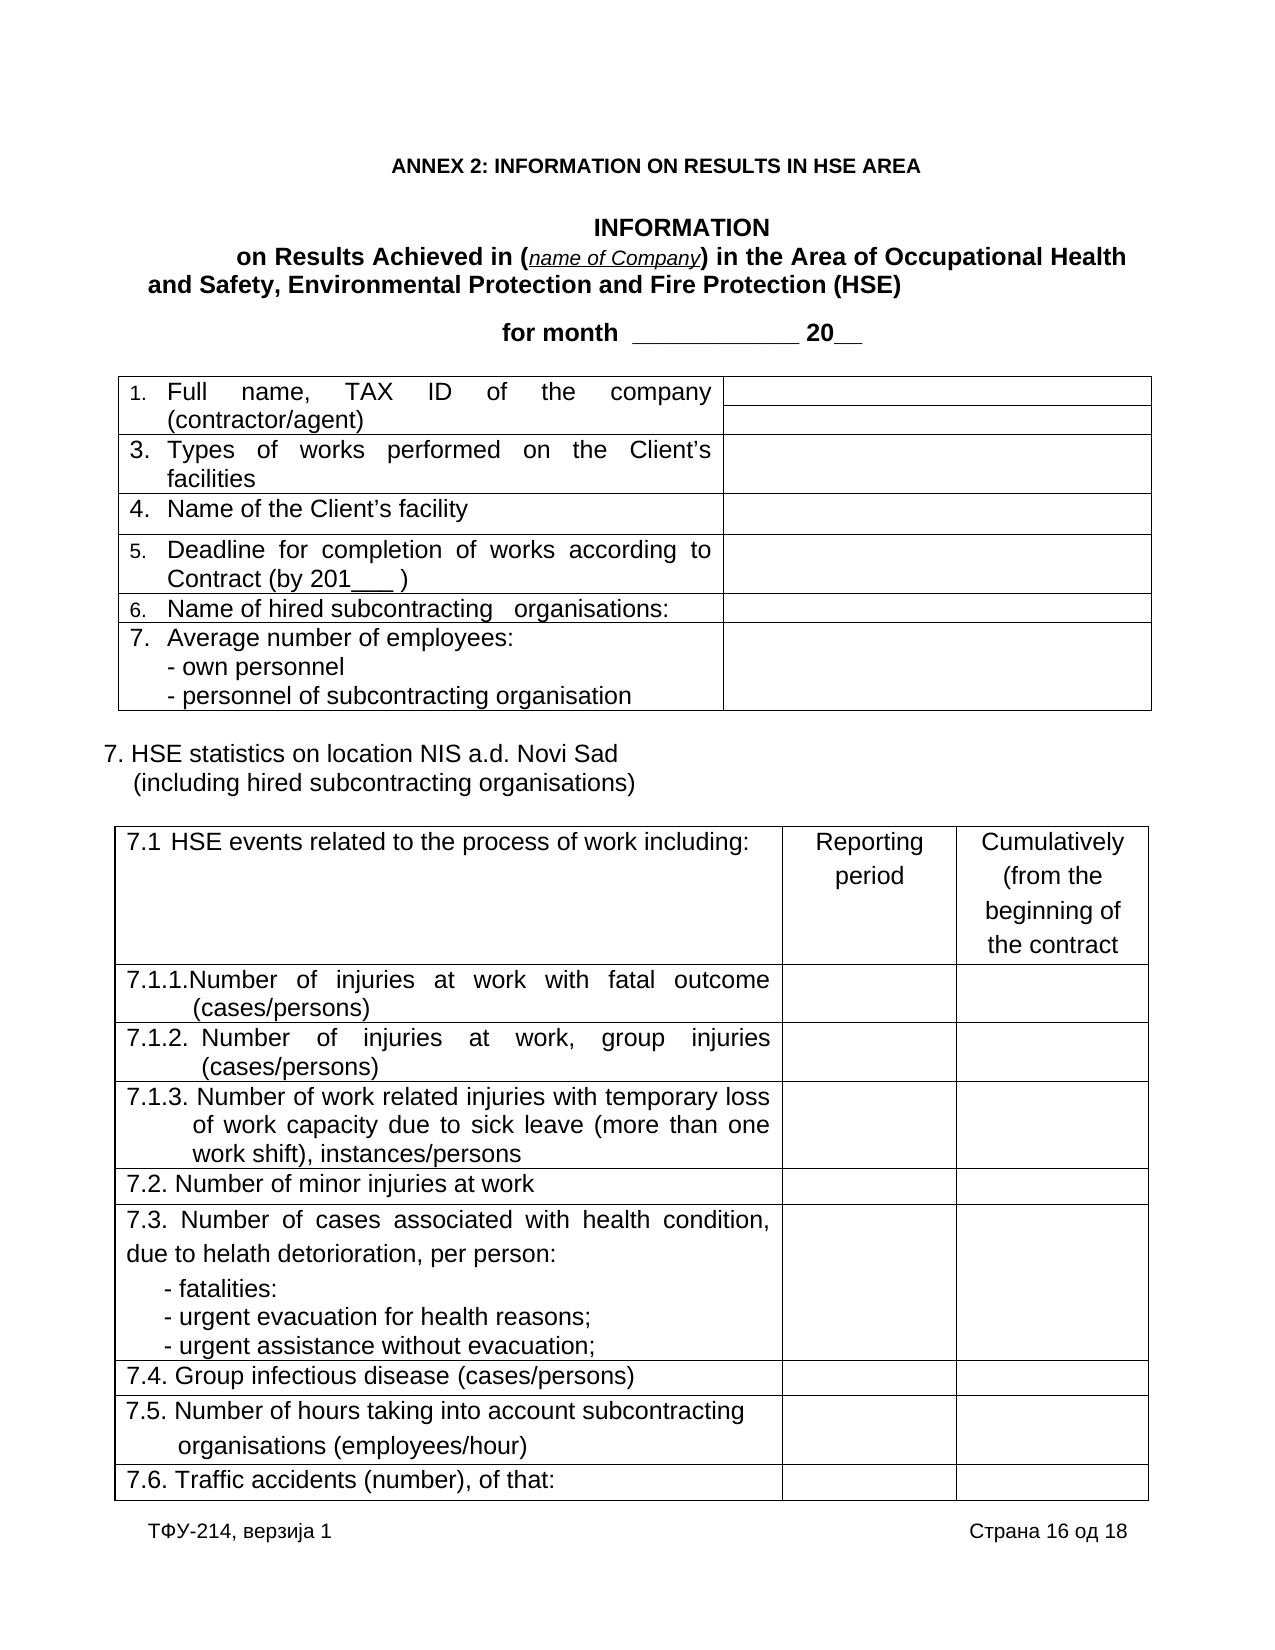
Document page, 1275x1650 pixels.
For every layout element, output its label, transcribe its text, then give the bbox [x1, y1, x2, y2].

table_cell 7.2. Number of minor injuries at work [116, 1169, 782, 1203]
table_cell 7.6. Traffic accidents (number), of that: [116, 1465, 782, 1500]
table_cell [957, 1361, 1148, 1395]
table_cell 7.1.3. Number of work related injuries with temporary loss of work capacity due to sick leave (more than one work shift), instances/persons [116, 1082, 782, 1168]
table_cell [783, 1082, 956, 1168]
table_cell Types of works performed on the Client’s facilities [119, 435, 723, 493]
table_cell [783, 1169, 956, 1203]
table_cell [783, 1465, 956, 1500]
table_header Reporting period [783, 827, 956, 964]
table_cell [724, 594, 1151, 622]
table_cell Number of injuries at work, group injuries (cases/persons) [116, 1023, 782, 1081]
table_cell [783, 965, 956, 1022]
text ANNEX 2: INFORMATION ON RESULTS IN HSE AREA [185, 154, 1127, 178]
text 7. HSE statistics on location NIS a.d. Novi Sad [103, 739, 1127, 768]
table_cell [957, 965, 1148, 1022]
table_cell [724, 406, 1151, 434]
table_cell 7.3. Number of cases associated with health condition, due to helath detorioration, per person: - fatalities: - urgent evacuation for health reasons; - urgent assistance without evacuation; [116, 1205, 782, 1360]
table_cell [783, 1361, 956, 1395]
text on Results Achieved in (name of Company) in the Area of Occupational Health and Safety, Environmental Protection and Fire Protection (HSE) [148, 242, 1127, 299]
table_cell [957, 1082, 1148, 1168]
table_header [724, 377, 1151, 405]
table_cell 7.4. Group infectious disease (cases/persons) [116, 1361, 782, 1395]
table_cell [957, 1396, 1148, 1464]
table_cell Average number of employees: - own personnel - personnel of subcontracting organisation [119, 623, 723, 709]
table_cell [783, 1205, 956, 1360]
table_cell Deadline for completion of works according to Contract (by 201___ ) [119, 535, 723, 592]
table_header Cumulatively (from the beginning of the contract [957, 827, 1148, 964]
text INFORMATION [148, 213, 1127, 242]
table_cell [724, 494, 1151, 534]
table_cell [724, 535, 1151, 592]
text for month ____________ 20__ [148, 318, 1127, 347]
table_cell [724, 623, 1151, 709]
table_cell Name of the Client’s facility [119, 494, 723, 534]
table_cell [957, 1205, 1148, 1360]
table_cell 7.1.1.Number of injuries at work with fatal outcome (cases/persons) [116, 965, 782, 1022]
table_cell 7.5. Number of hours taking into account subcontracting organisations (employees/hour) [116, 1396, 782, 1464]
table_cell [957, 1169, 1148, 1203]
table_cell Name of hired subcontracting organisations: [119, 594, 723, 622]
table_cell [957, 1465, 1148, 1500]
table_header Full name, TAX ID of the company (contractor/agent) [119, 377, 723, 434]
table_cell [957, 1023, 1148, 1081]
text (including hired subcontracting organisations) [133, 768, 1127, 797]
table_cell [783, 1023, 956, 1081]
table_cell [783, 1396, 956, 1464]
table_header HSE events related to the process of work including: [116, 827, 782, 964]
table_cell [724, 435, 1151, 493]
